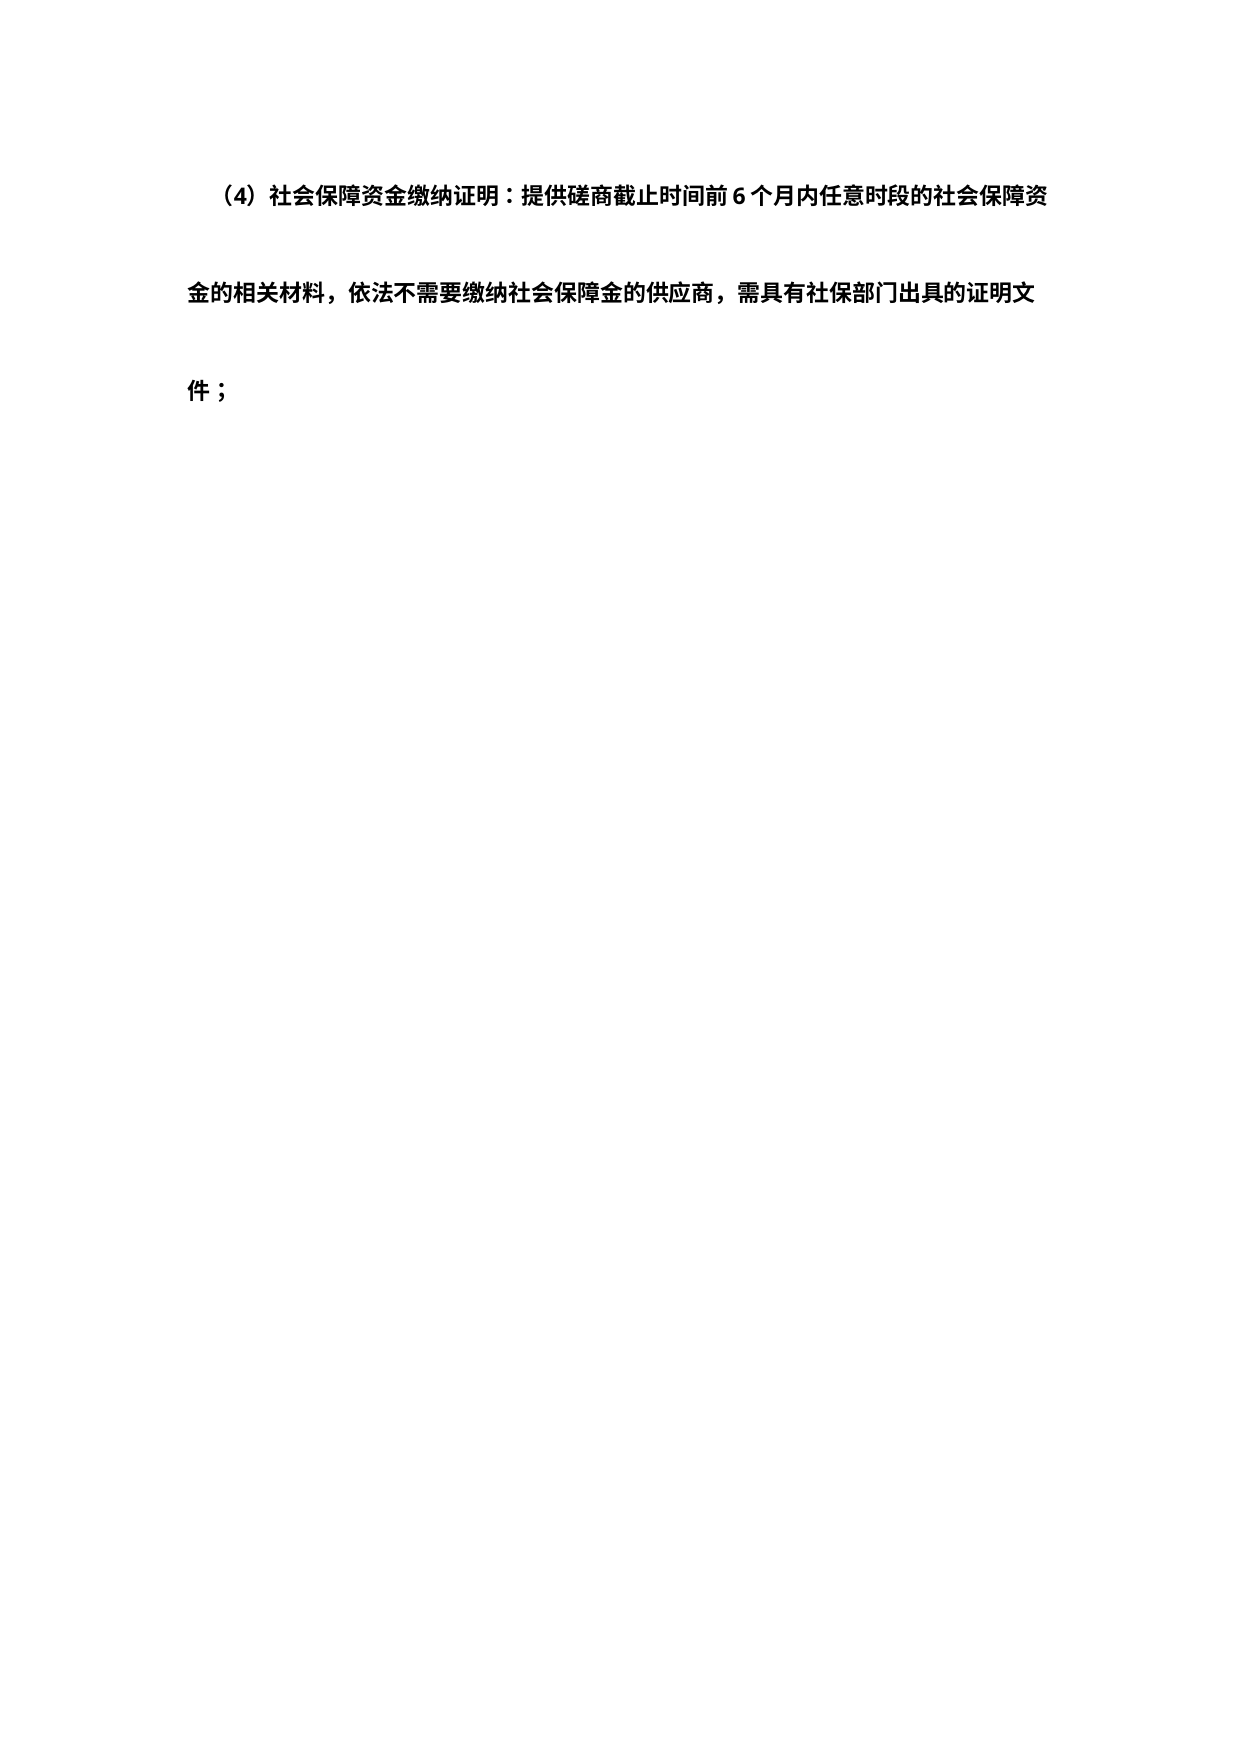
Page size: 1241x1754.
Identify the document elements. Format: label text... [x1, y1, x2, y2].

text （4）社会保障资金缴纳证明：提供磋商截止时间前6个月内任意时段的社会保障资金的相关材料，依法不需要缴纳社会保障金的供应商，需具有社保部门出具的证明文件； [187, 162, 1053, 422]
